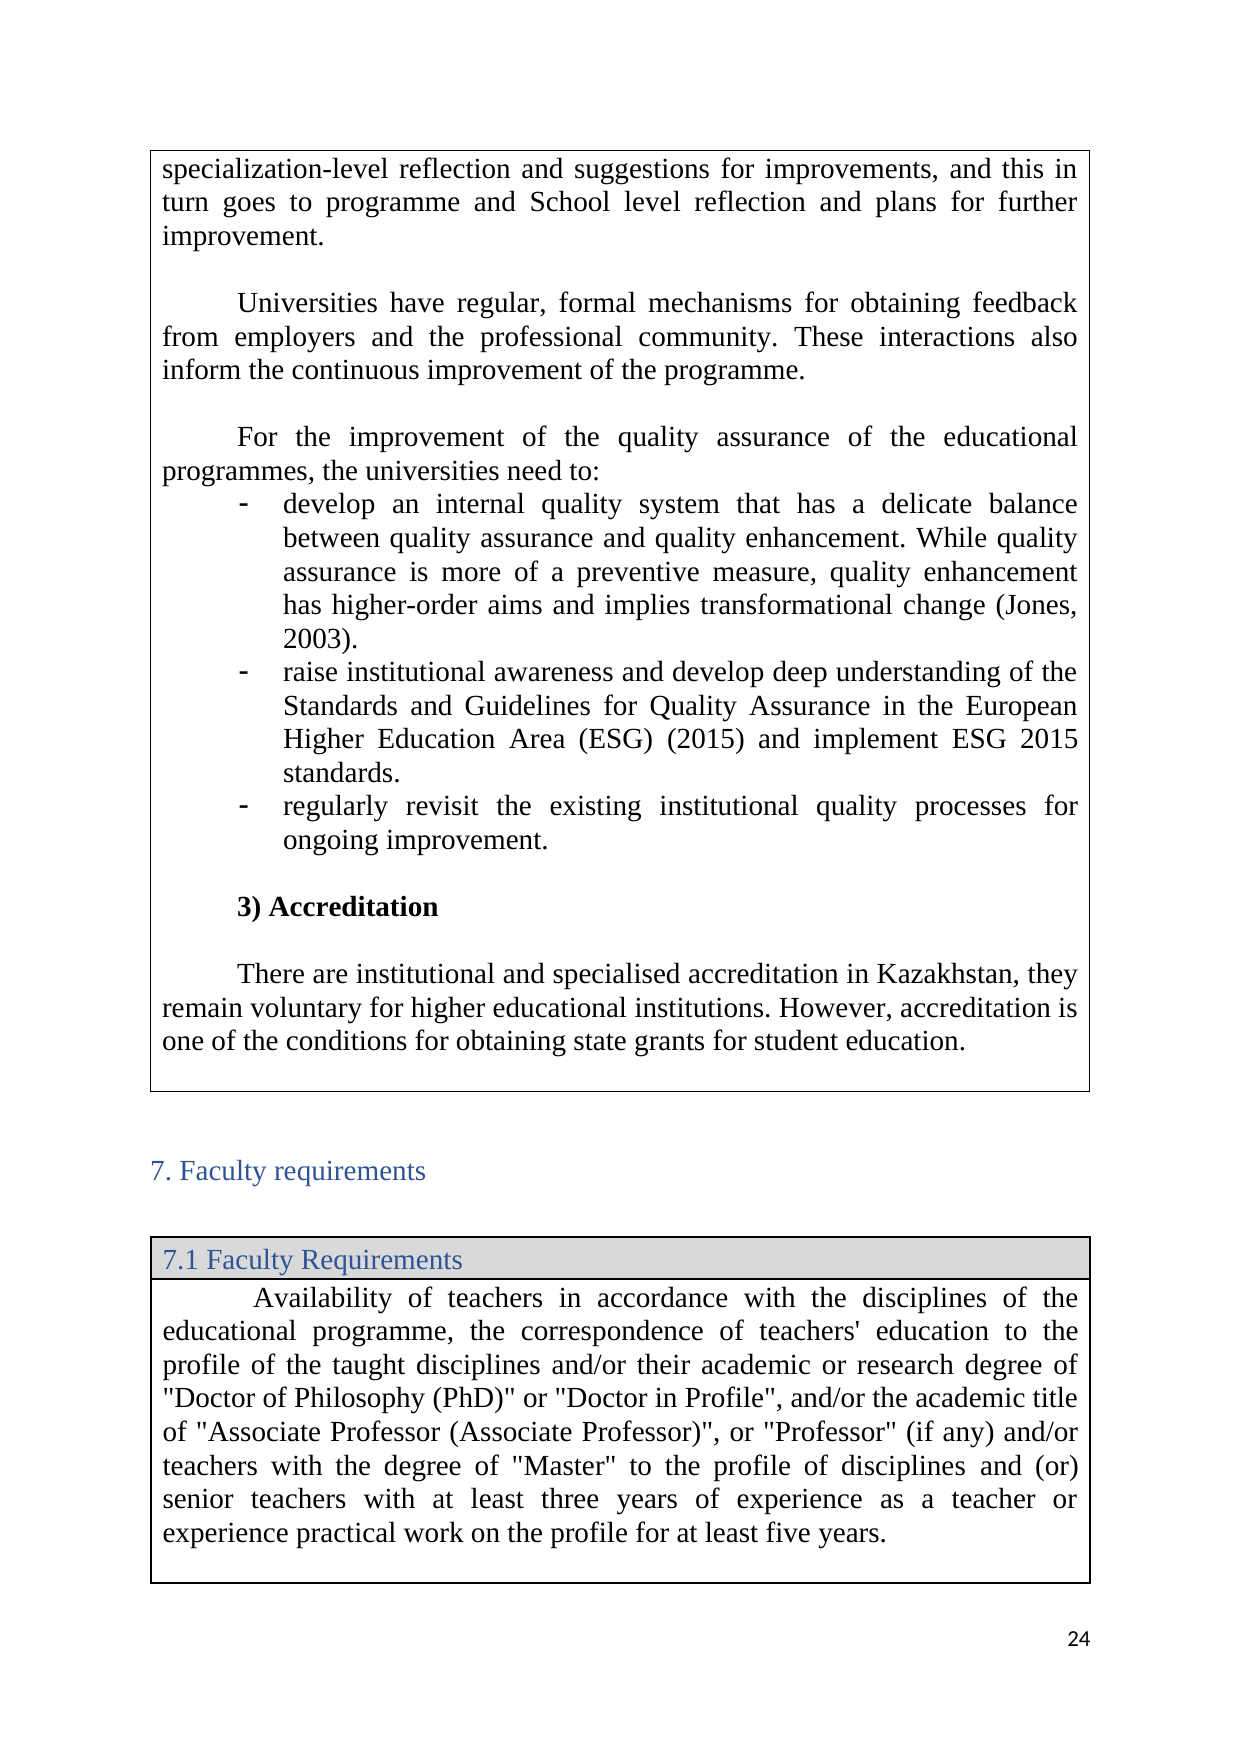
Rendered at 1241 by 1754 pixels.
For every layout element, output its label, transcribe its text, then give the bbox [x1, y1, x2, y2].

subtitle 7. Faculty requirements [150, 1153, 1090, 1186]
table_header 7.1 Faculty Requirements [152, 1238, 1089, 1278]
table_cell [151, 151, 1089, 1091]
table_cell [152, 1280, 1089, 1582]
